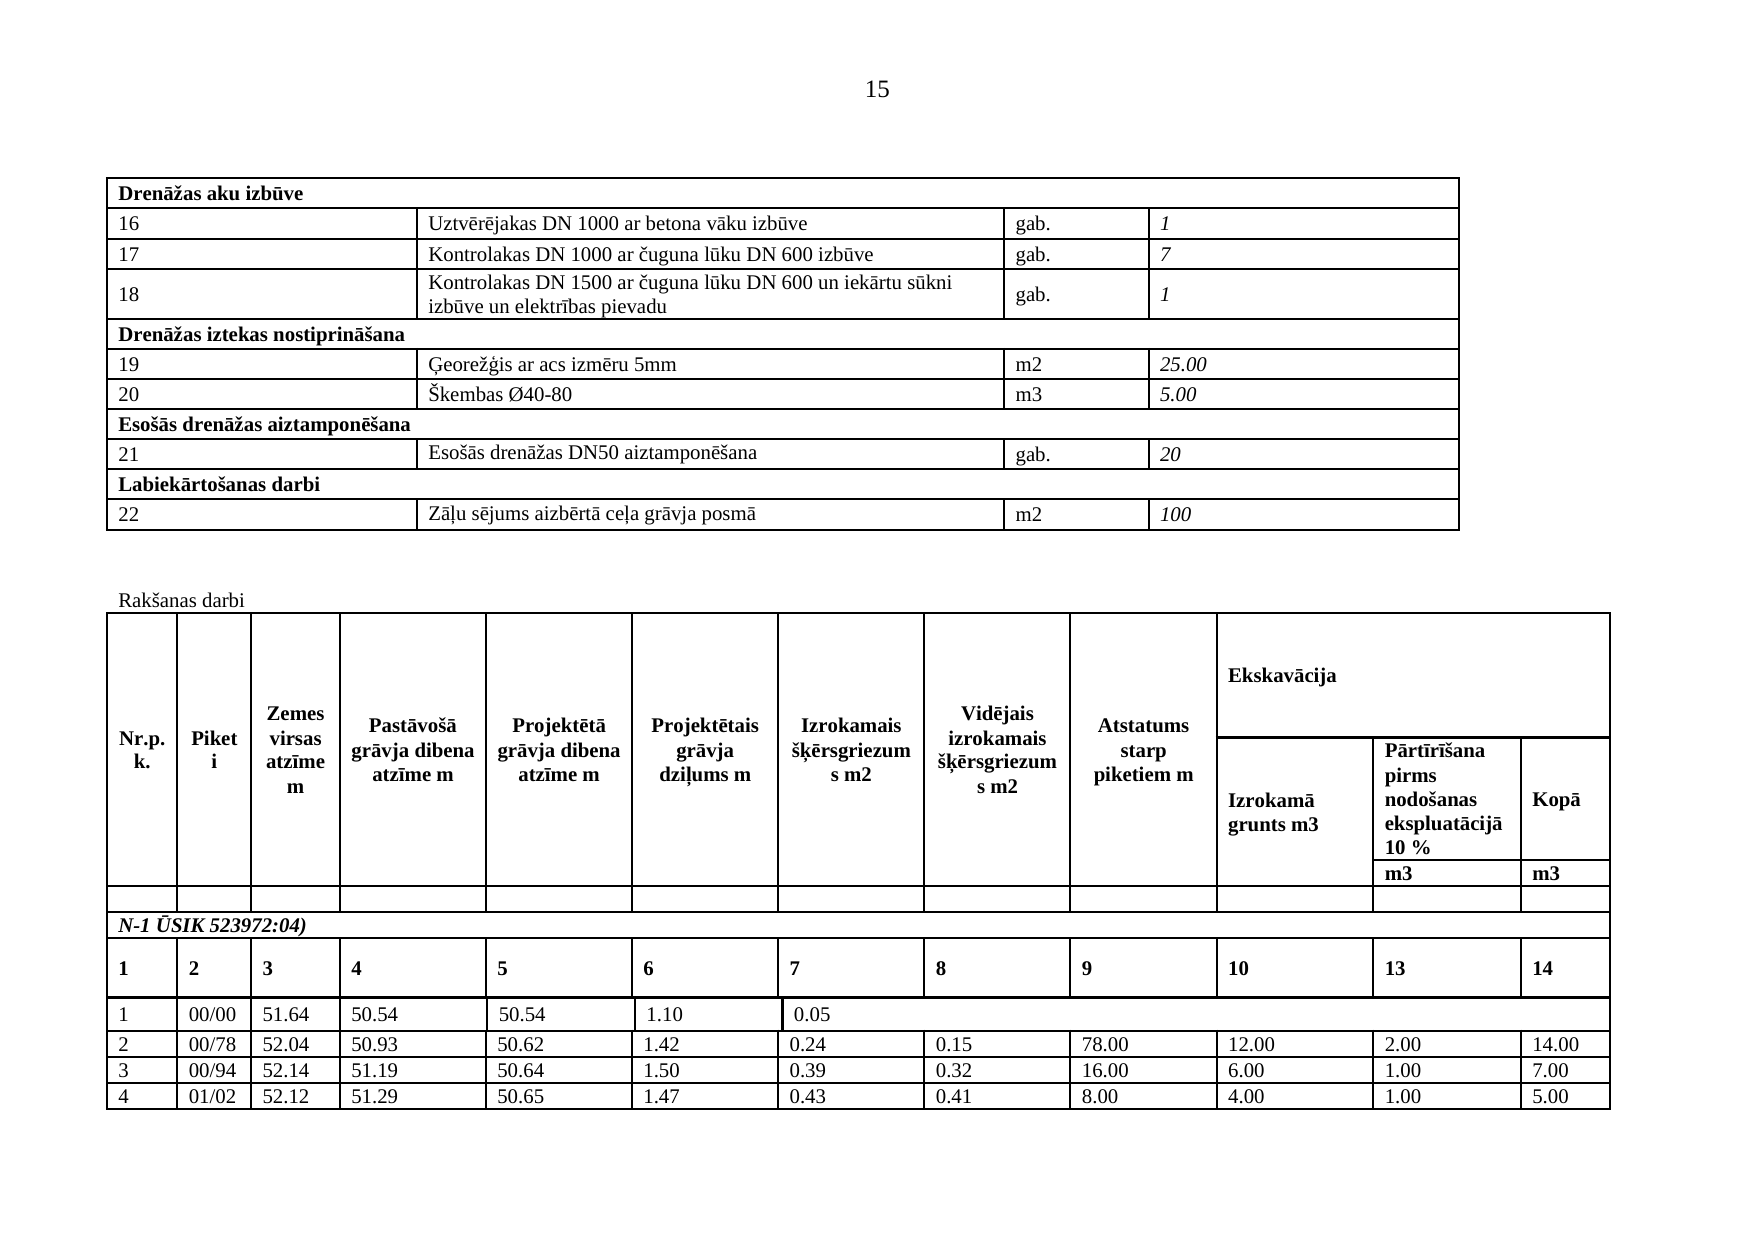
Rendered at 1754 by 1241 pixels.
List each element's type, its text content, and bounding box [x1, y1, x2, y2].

table_cell 20 [108, 380, 416, 408]
table_cell 50.64 [487, 1058, 631, 1082]
table_cell 2.00 [1374, 1032, 1520, 1056]
table_cell [1218, 887, 1372, 911]
table_cell 18 [108, 270, 416, 318]
table_cell Drenāžas aku izbūve [108, 179, 1458, 207]
table_cell 0.24 [779, 1032, 923, 1056]
table_cell 00/94 [178, 1058, 250, 1082]
table_cell 21 [108, 440, 416, 468]
table_cell 6.00 [1218, 1058, 1372, 1082]
table_cell [779, 887, 923, 911]
table_cell 50.93 [341, 1032, 485, 1056]
table_cell 52.04 [252, 1032, 339, 1056]
table_cell 1.50 [633, 1058, 777, 1082]
table_cell [1374, 887, 1520, 911]
table_cell 22 [108, 500, 416, 528]
table_cell Nr.p.k. [108, 614, 176, 885]
table_cell [252, 887, 339, 911]
table_cell 50.62 [487, 1032, 631, 1056]
table_cell Zemes virsas atzīme m [252, 614, 339, 885]
table_cell 100 [1150, 500, 1458, 528]
table_cell 5.00 [1150, 380, 1458, 408]
table_cell [1522, 887, 1609, 911]
table_cell 78.00 [1071, 1032, 1216, 1056]
table_cell 52.14 [252, 1058, 339, 1082]
table_cell Uztvērējakas DN 1000 ar betona vāku izbūve [418, 209, 1003, 237]
table_cell 0.15 [925, 1032, 1069, 1056]
table_cell gab. [1005, 209, 1148, 237]
table_cell m3 [1374, 861, 1520, 885]
table_cell Izrokamā grunts m3 [1218, 739, 1372, 885]
table_cell m3 [1522, 861, 1609, 885]
table_cell 3 [108, 1058, 176, 1082]
table_cell [487, 887, 631, 911]
table_cell Pastāvošā grāvja dibena atzīme m [341, 614, 485, 885]
table_cell 17 [108, 240, 416, 267]
table_cell 4.00 [1218, 1084, 1372, 1108]
table_cell 1 [108, 939, 176, 996]
table_cell 3 [252, 939, 339, 996]
table_cell [1071, 887, 1216, 911]
table_cell N-1 ŪSIK 523972:04) [108, 913, 1609, 937]
table_cell 16 [108, 209, 416, 237]
table_cell 1 [108, 999, 176, 1029]
table_cell 1.00 [1374, 1084, 1520, 1108]
table_cell 1 [1150, 209, 1458, 237]
table_cell 5 [487, 939, 631, 996]
table_cell Atstatums starp piketiem m [1071, 614, 1216, 885]
table_cell 10 [1218, 939, 1372, 996]
table_cell 1.00 [1374, 1058, 1520, 1082]
table_cell Ekskavācija [1218, 614, 1609, 736]
table_cell Esošās drenāžas aiztamponēšana [108, 410, 1458, 438]
table_cell 2 [108, 1032, 176, 1056]
table_cell 16.00 [1071, 1058, 1216, 1082]
table_cell Projektētā grāvja dibena atzīme m [487, 614, 631, 885]
table_cell Izrokamais šķērsgriezums m2 [779, 614, 923, 885]
table_cell Vidējais izrokamais šķērsgriezums m2 [925, 614, 1069, 885]
table_cell Labiekārtošanas darbi [108, 470, 1458, 498]
table_cell Škembas Ø40-80 [418, 380, 1003, 408]
table_cell 2 [178, 939, 250, 996]
table_cell Zāļu sējums aizbērtā ceļa grāvja posmā [418, 500, 1003, 528]
table_cell [341, 887, 485, 911]
table_cell 01/02 [178, 1084, 250, 1108]
table_cell Projektētais grāvja dziļums m [633, 614, 777, 885]
table_cell 1.47 [633, 1084, 777, 1108]
table_cell 51.29 [341, 1084, 485, 1108]
table_cell 20 [1150, 440, 1458, 468]
table_cell [925, 887, 1069, 911]
table_cell Esošās drenāžas DN50 aiztamponēšana [418, 440, 1003, 468]
table_cell [108, 887, 176, 911]
table_cell Kontrolakas DN 1000 ar čuguna lūku DN 600 izbūve [418, 240, 1003, 267]
table_cell 0.05 [784, 999, 1609, 1029]
table_cell Kontrolakas DN 1500 ar čuguna lūku DN 600 un iekārtu sūkni izbūve un elektrības pievadu [418, 270, 1003, 318]
table_cell 51.64 [252, 999, 339, 1029]
table_cell m2 [1005, 350, 1148, 378]
table_cell 25.00 [1150, 350, 1458, 378]
table_cell 6 [633, 939, 777, 996]
table_cell 9 [1071, 939, 1216, 996]
table_cell 1.42 [633, 1032, 777, 1056]
table_cell 12.00 [1218, 1032, 1372, 1056]
table_cell gab. [1005, 440, 1148, 468]
table_cell 1.10 [636, 999, 781, 1029]
table_cell 0.39 [779, 1058, 923, 1082]
table_cell 13 [1374, 939, 1520, 996]
table_cell 00/00 [178, 999, 250, 1029]
table_cell 51.19 [341, 1058, 485, 1082]
table_cell 7 [1150, 240, 1458, 267]
table_cell [178, 887, 250, 911]
table_cell gab. [1005, 270, 1148, 318]
table_cell 14.00 [1522, 1032, 1609, 1056]
table_cell Pārtīrīšana pirms nodošanas ekspluatācijā 10 % [1374, 739, 1520, 859]
table_cell 7 [779, 939, 923, 996]
table_cell Ģeorežģis ar acs izmēru 5mm [418, 350, 1003, 378]
table_cell 50.54 [488, 999, 634, 1029]
table_cell 1 [1150, 270, 1458, 318]
table_cell 7.00 [1522, 1058, 1609, 1082]
table_cell [633, 887, 777, 911]
table_cell 19 [108, 350, 416, 378]
table_cell gab. [1005, 240, 1148, 267]
table_cell 5.00 [1522, 1084, 1609, 1108]
table_cell 8 [925, 939, 1069, 996]
table_cell 4 [341, 939, 485, 996]
table_cell 0.41 [925, 1084, 1069, 1108]
table_cell 52.12 [252, 1084, 339, 1108]
table_cell Drenāžas iztekas nostiprināšana [108, 320, 1458, 348]
table_cell m2 [1005, 500, 1148, 528]
table_cell Kopā [1522, 739, 1609, 859]
table_cell 0.43 [779, 1084, 923, 1108]
table_cell 4 [108, 1084, 176, 1108]
table_cell Piketi [178, 614, 250, 885]
table_header Rakšanas darbi [107, 588, 1610, 612]
table_cell m3 [1005, 380, 1148, 408]
table_cell 14 [1522, 939, 1609, 996]
table_cell 50.54 [341, 999, 486, 1029]
table_cell 50.65 [487, 1084, 631, 1108]
table_cell 8.00 [1071, 1084, 1216, 1108]
table_cell 00/78 [178, 1032, 250, 1056]
table_cell 0.32 [925, 1058, 1069, 1082]
